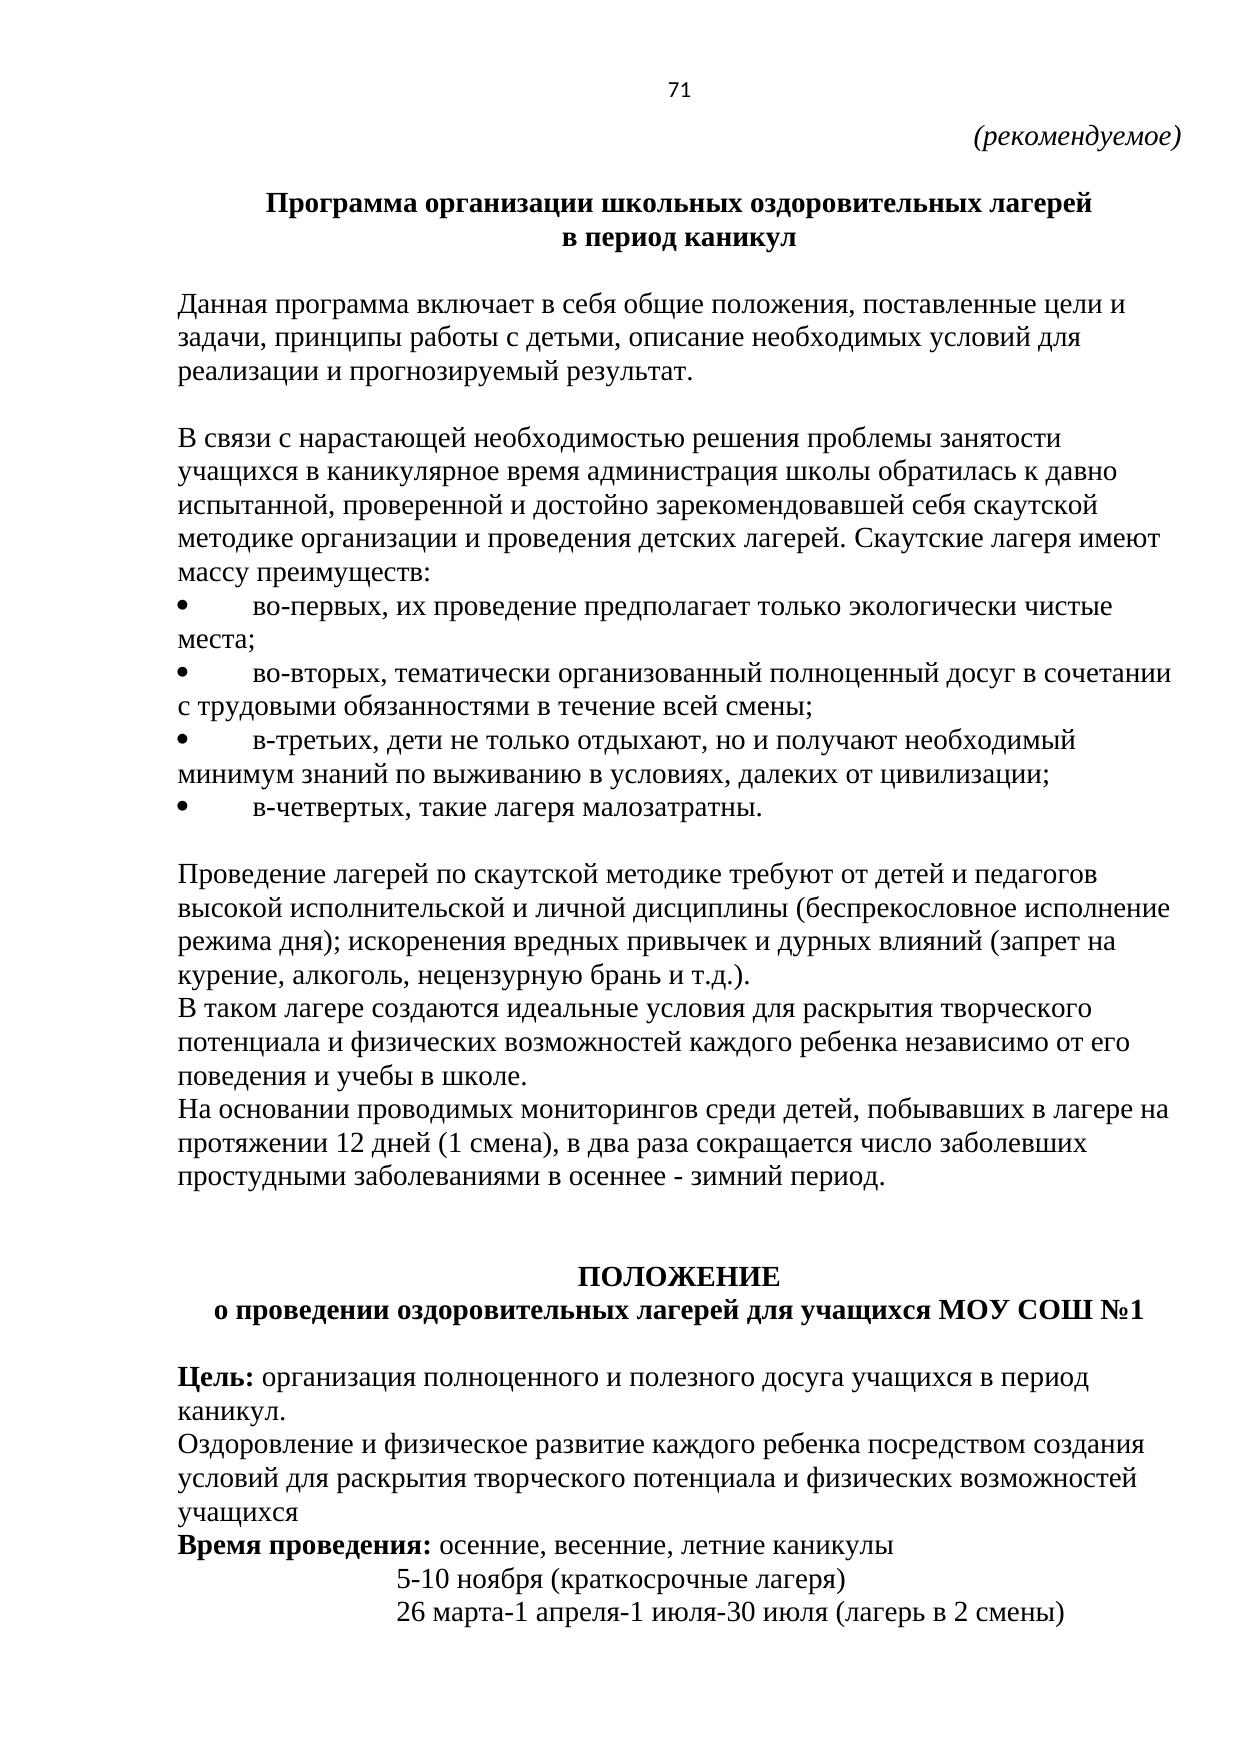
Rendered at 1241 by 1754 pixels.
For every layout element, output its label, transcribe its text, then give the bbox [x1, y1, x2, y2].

text Время проведения: осенние, весенние, летние каникулы [177, 1527, 1181, 1561]
text о проведении оздоровительных лагерей для учащихся МОУ СОШ №1 [177, 1292, 1181, 1326]
list во-первых, их проведение предполагает только экологически чистые места; [177, 588, 1181, 655]
text Цель: организация полноценного и полезного досуга учащихся в период каникул. [177, 1359, 1181, 1427]
text Оздоровление и физическое развитие каждого ребенка посредством создания условий для раскрытия творческого потенциала и физических возможностей учащихся [177, 1427, 1181, 1527]
text 26 марта-1 апреля-1 июля-30 июля (лагерь в 2 смены) [177, 1594, 1181, 1628]
text В таком лагере создаются идеальные условия для раскрытия творческого потенциала и физических возможностей каждого ребенка независимо от его поведения и учебы в школе. [177, 991, 1181, 1091]
text Проведение лагерей по скаутской методике требуют от детей и педагогов высокой исполнительской и личной дисциплины (беспрекословное исполнение режима дня); искоренения вредных привычек и дурных влияний (запрет на курение, алкоголь, нецензурную брань и т.д.). [177, 856, 1181, 991]
text В связи с нарастающей необходимостью решения проблемы занятости учащихся в каникулярное время администрация школы обратилась к давно испытанной, проверенной и достойно зарекомендовавшей себя скаутской методике организации и проведения детских лагерей. Скаутские лагеря имеют массу преимуществ: [177, 420, 1181, 588]
text Программа организации школьных оздоровительных лагерей [177, 185, 1181, 219]
text На основании проводимых мониторингов среди детей, побывавших в лагере на протяжении 12 дней (1 смена), в два раза сокращается число заболевших простудными заболеваниями в осеннее - зимний период. [177, 1091, 1181, 1192]
text (рекомендуемое) [177, 118, 1181, 152]
text в период каникул [177, 219, 1181, 252]
text 5-10 ноября (краткосрочные лагеря) [177, 1561, 1181, 1594]
list в-третьих, дети не только отдыхают, но и получают необходимый минимум знаний по выживанию в условиях, далеких от цивилизации; [177, 722, 1181, 789]
text Данная программа включает в себя общие положения, поставленные цели и задачи, принципы работы с детьми, описание необходимых условий для реализации и прогнозируемый результат. [177, 286, 1181, 386]
text ПОЛОЖЕНИЕ [177, 1259, 1181, 1292]
list во-вторых, тематически организованный полноценный досуг в сочетании с трудовыми обязанностями в течение всей смены; [177, 655, 1181, 722]
list в-четвертых, такие лагеря малозатратны. [177, 789, 1181, 823]
